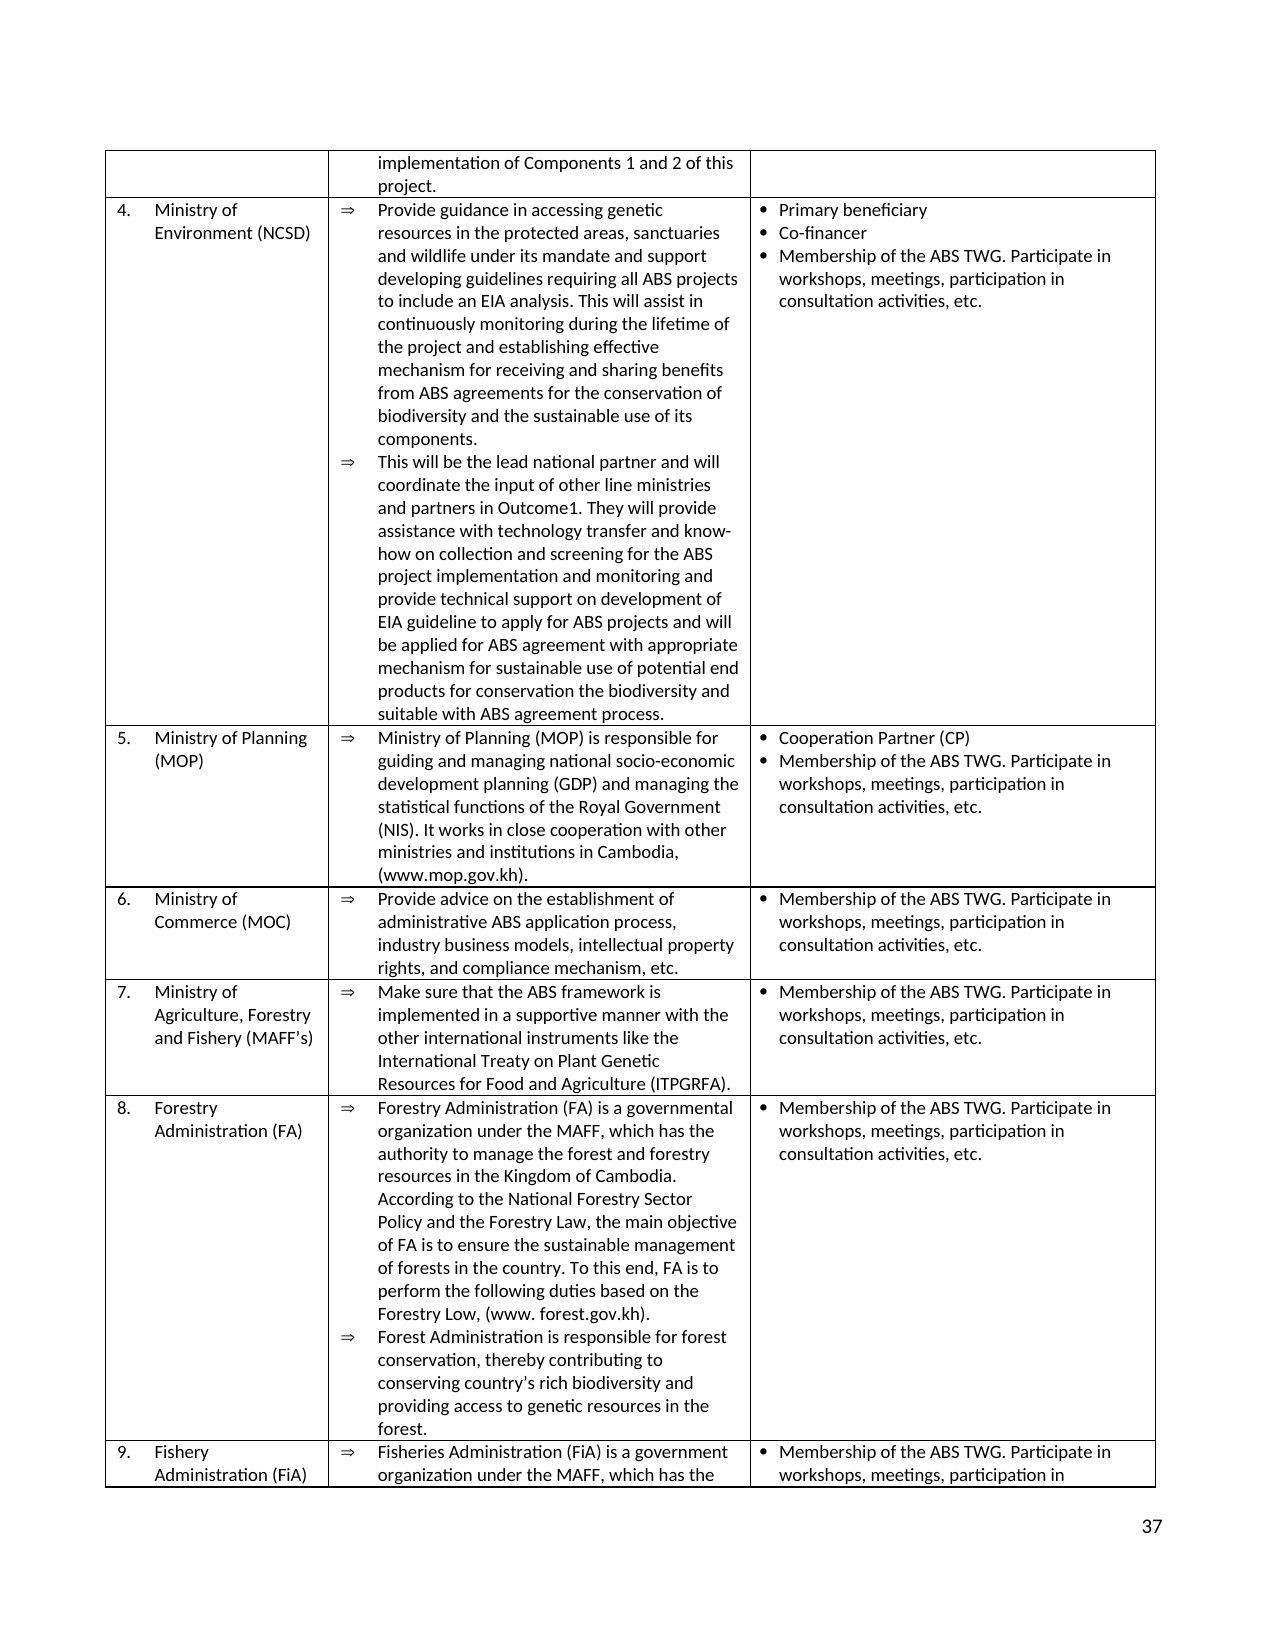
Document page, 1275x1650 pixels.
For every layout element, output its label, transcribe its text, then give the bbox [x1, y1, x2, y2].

table_cell Provide guidance in accessing genetic resources in the protected areas, sanctuaries and wildlife under its mandate and support developing guidelines requiring all ABS projects to include an EIA analysis. This will assist in continuously monitoring during the lifetime of the project and establishing effective mechanism for receiving and sharing benefits from ABS agreements for the conservation of biodiversity and the sustainable use of its components. This will be the lead national partner and will coordinate the input of other line ministries and partners in Outcome1. They will provide assistance with technology transfer and know-how on collection and screening for the ABS project implementation and monitoring and provide technical support on development of EIA guideline to apply for ABS projects and will be applied for ABS agreement with appropriate mechanism for sustainable use of potential end products for conservation the biodiversity and suitable with ABS agreement process. [329, 198, 750, 725]
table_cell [751, 151, 1155, 197]
table_cell Membership of the ABS TWG. Participate in workshops, meetings, participation in consultation activities, etc. [751, 1096, 1155, 1439]
table_cell Ministry of Planning (MOP) [106, 726, 328, 886]
table_cell Ministry of Agriculture, Forestry and Fishery (MAFF’s) [106, 980, 328, 1095]
table_cell Membership of the ABS TWG. Participate in workshops, meetings, participation in consultation activities, etc. [751, 980, 1155, 1095]
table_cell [106, 151, 328, 197]
table_cell Membership of the ABS TWG. Participate in workshops, meetings, participation in consultation activities, etc. [751, 888, 1155, 979]
table_cell Ministry of Planning (MOP) is responsible for guiding and managing national socio-economic​​​​​​​​​​ development planning (GDP) and managing the statistical functions of the Royal Government (NIS). It​ works in close cooperation with other ministries​ and institutions in Cambodia, (www.mop.gov.kh). [329, 726, 750, 886]
table_cell Primary beneficiary Co-financer Membership of the ABS TWG. Participate in workshops, meetings, participation in consultation activities, etc. [751, 198, 1155, 725]
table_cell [751, 1441, 1155, 1486]
table_cell Provide advice on the establishment of administrative ABS application process, industry business models, intellectual property rights, and compliance mechanism, etc. [329, 888, 750, 979]
table_cell Make sure that the ABS framework is implemented in a supportive manner with the other international instruments like the International Treaty on Plant Genetic Resources for Food and Agriculture (ITPGRFA). [329, 980, 750, 1095]
table_cell Ministry of Commerce (MOC) [106, 888, 328, 979]
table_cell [329, 1441, 750, 1486]
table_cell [106, 1441, 328, 1486]
table_cell Cooperation Partner (CP) Membership of the ABS TWG. Participate in workshops, meetings, participation in consultation activities, etc. [751, 726, 1155, 886]
table_cell Forestry Administration (FA) is a governmental​organization under the MAFF, which has the​ authority to manage the forest and forestry resources in the Kingdom of Cambodia. According to the​ National Forestry Sector Policy and the Forestry Law, the main objective of FA is to ensure the sustainable management of forests in the country. To this end, FA is to perform the following duties based on the Forestry Low, (www. forest.gov.kh). Forest Administration is responsible for forest conservation, thereby contributing to conserving country’s rich biodiversity and providing access to genetic resources in the forest. [329, 1096, 750, 1439]
table_cell Forestry Administration (FA) [106, 1096, 328, 1439]
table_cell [329, 151, 750, 197]
table_cell Ministry of Environment (NCSD) [106, 198, 328, 725]
